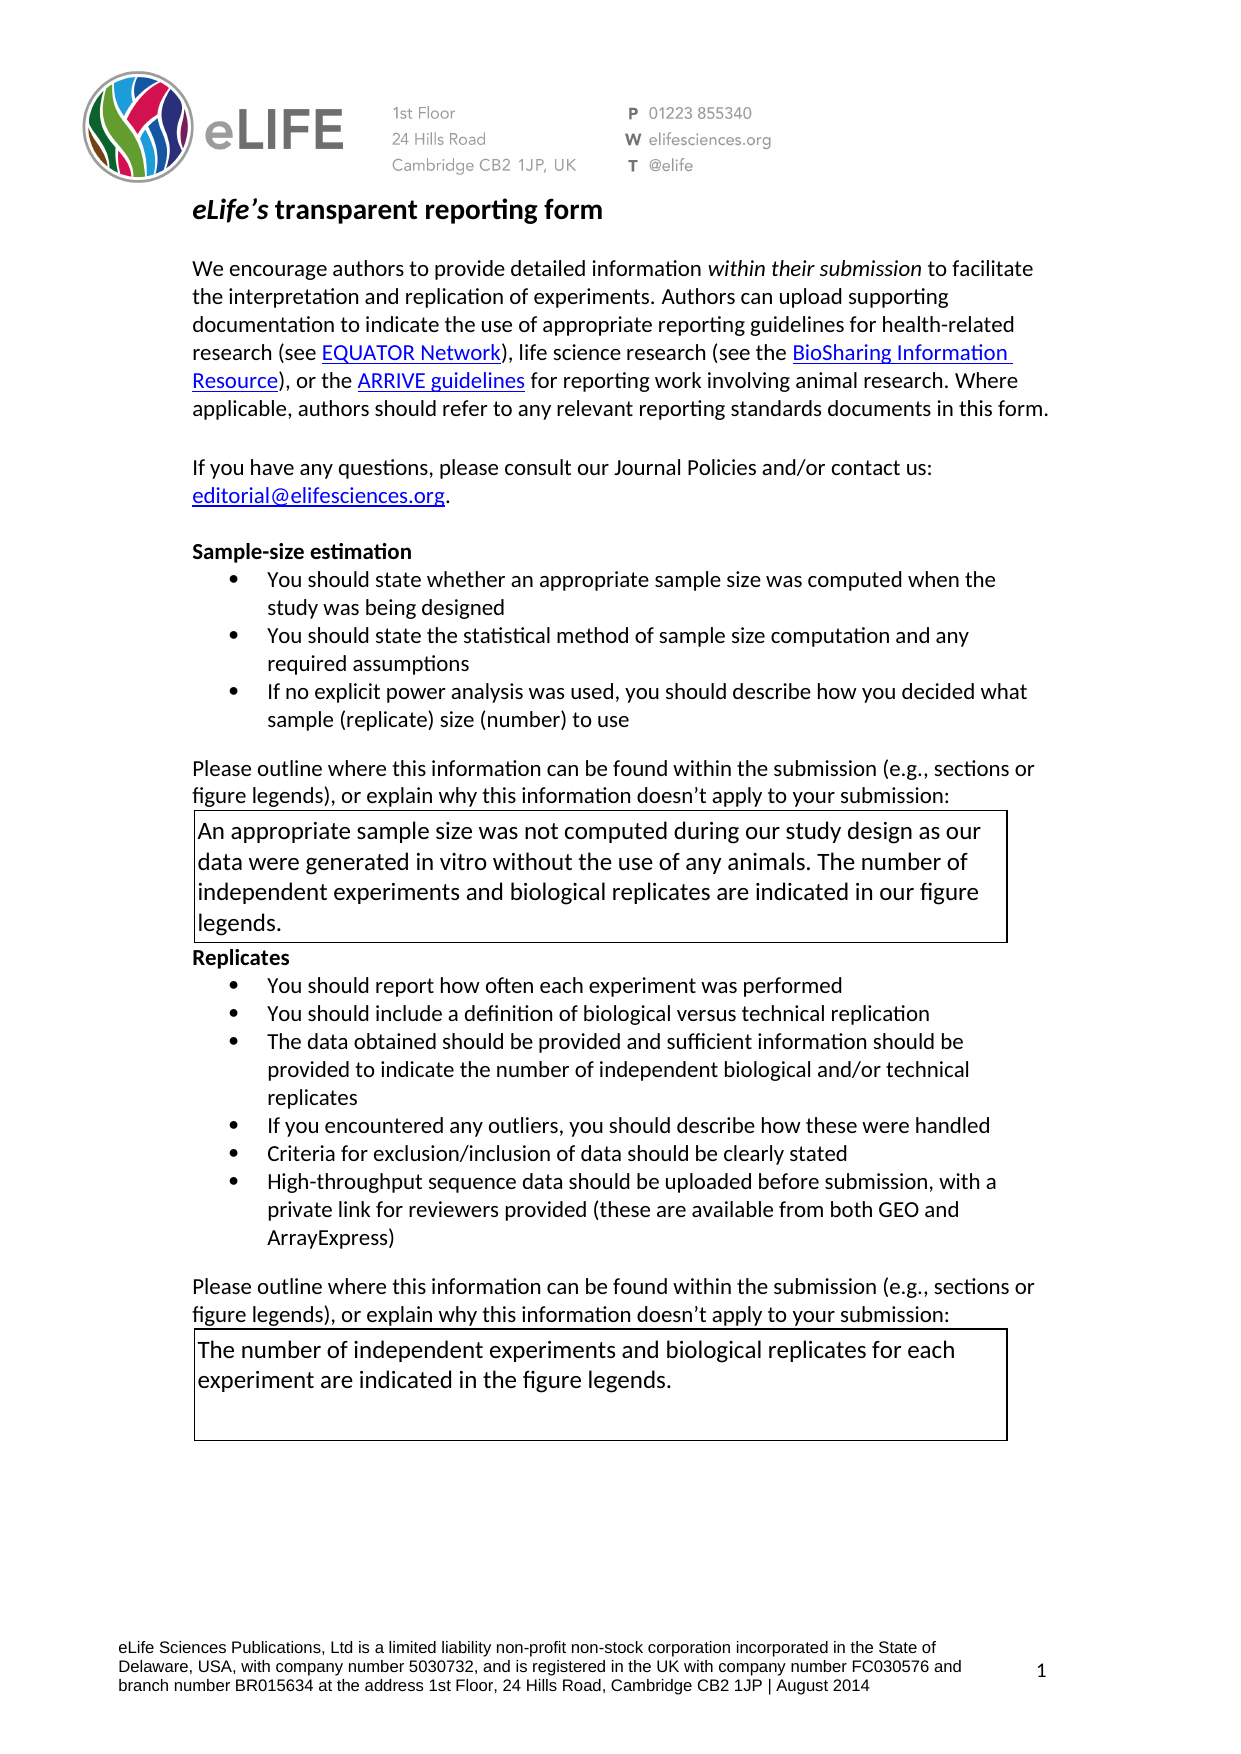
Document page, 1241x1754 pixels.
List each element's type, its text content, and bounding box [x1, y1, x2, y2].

text Replicates [192, 838, 1053, 971]
text We encourage authors to provide detailed information within their submission to facilitate the interpretation and replication of experiments. Authors can upload supporting documentation to indicate the use of appropriate reporting guidelines for health-related research (see EQUATOR Network), life science research (see the BioSharing Information Resource), or the ARRIVE guidelines for reporting work involving animal research. Where applicable, authors should refer to any relevant reporting standards documents in this form. [192, 254, 1053, 423]
list You should include a definition of biological versus technical replication [229, 999, 1053, 1027]
text An appropriate sample size was not computed during our study design as our data were generated in vitro without the use of any animals. The number of independent experiments and biological replicates are indicated in our figure legends. [195, 813, 1006, 940]
text If you have any questions, please consult our Journal Policies and/or contact us: editorial@elifesciences.org. [192, 453, 1053, 509]
list If you encountered any outliers, you should describe how these were handled [229, 1111, 1053, 1139]
picture [73, 59, 784, 191]
list You should state the statistical method of sample size computation and any required assumptions [229, 621, 1053, 677]
list Criteria for exclusion/inclusion of data should be clearly stated [229, 1139, 1053, 1167]
list You should state whether an appropriate sample size was computed when the study was being designed [229, 565, 1053, 621]
list If no explicit power analysis was used, you should describe how you decided what sample (replicate) size (number) to use [229, 677, 1053, 733]
list The data obtained should be provided and sufficient information should be provided to indicate the number of independent biological and/or technical replicates [229, 1027, 1053, 1111]
text Sample-size estimation [192, 537, 1053, 565]
text The number of independent experiments and biological replicates for each experiment are indicated in the figure legends. [195, 1332, 1006, 1397]
list High-throughput sequence data should be uploaded before submission, with a private link for reviewers provided (these are available from both GEO and ArrayExpress) [229, 1167, 1053, 1252]
text eLife’s transparent reporting form [192, 191, 1053, 226]
list You should report how often each experiment was performed [229, 971, 1053, 999]
